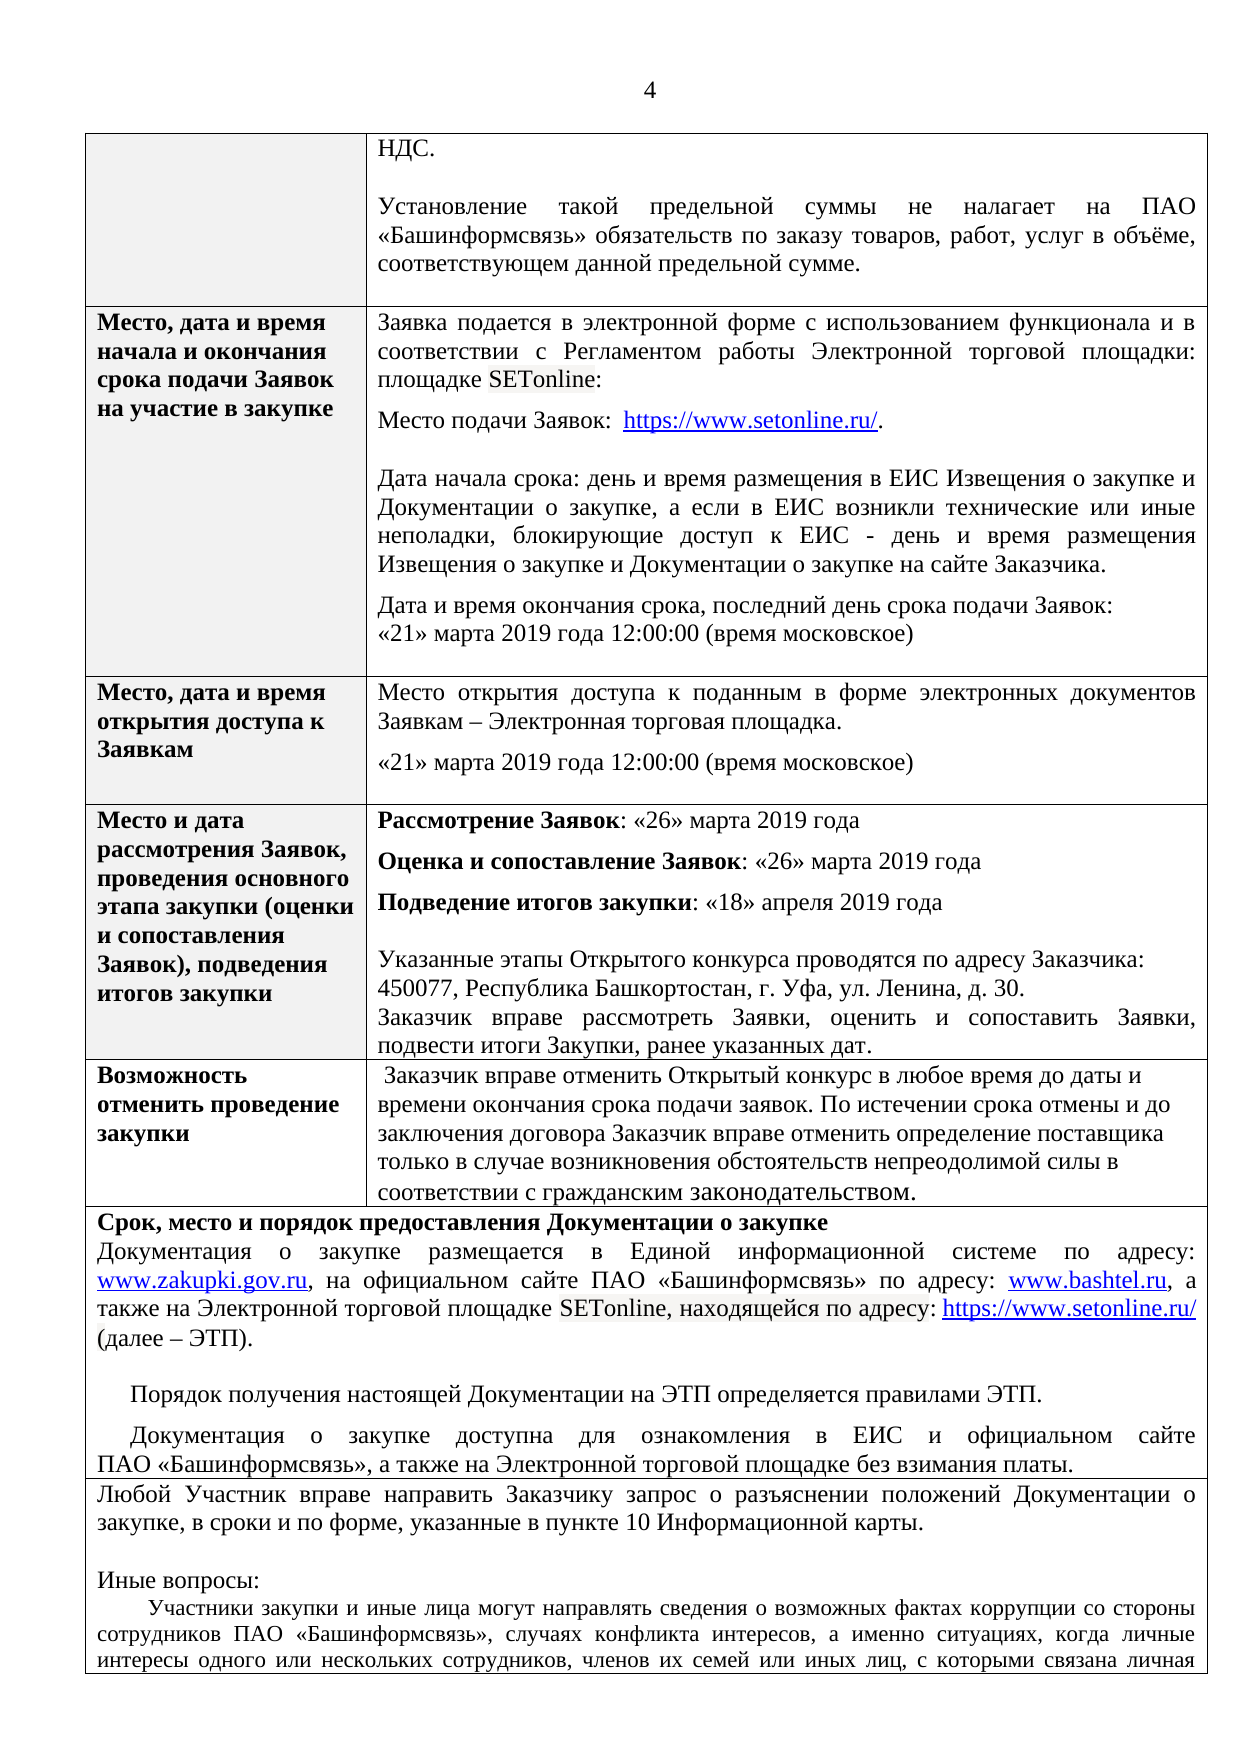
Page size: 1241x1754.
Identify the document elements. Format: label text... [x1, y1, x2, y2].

table_cell Заявка подается в электронной форме с использованием функционала и в соответствии с Регламентом работы Электронной торговой площадки: площадке SETonline: Место подачи Заявок: https://www.setonline.ru/. Дата начала срока: день и время размещения в ЕИС Извещения о закупке и Документации о закупке, а если в ЕИС возникли технические или иные неполадки, блокирующие доступ к ЕИС - день и время размещения Извещения о закупке и Документации о закупке на сайте Заказчика. Дата и время окончания срока, последний день срока подачи Заявок: 12:00:00 (время московское) [367, 307, 1207, 676]
table_cell Возможность отменить проведение закупки [86, 1060, 366, 1206]
table_cell Место и дата рассмотрения Заявок, проведения основного этапа закупки (оценки и сопоставления Заявок), подведения итогов закупки [86, 805, 366, 1059]
table_cell Рассмотрение Заявок: Оценка и сопоставление Заявок: Подведение итогов закупки: Указанные этапы Открытого конкурса проводятся по адресу Заказчика: 450077, Республика Башкортостан, г. Уфа, ул. Ленина, д. 30. Заказчик вправе рассмотреть Заявки, оценить и сопоставить Заявки, подвести итоги Закупки, ранее указанных дат. [367, 805, 1207, 1059]
table_cell Место открытия доступа к поданным в форме электронных документов Заявкам – Электронная торговая площадка. 12:00:00 (время московское) [367, 677, 1207, 804]
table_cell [367, 134, 1207, 306]
table_cell Срок, место и порядок предоставления Документации о закупке Документация о закупке размещается в Единой информационной системе по адресу: www.zakupki.gov.ru, на официальном сайте ПАО «Башинформсвязь» по адресу: www.bashtel.ru, а также на Электронной торговой площадке SETonline, находящейся по адресу: https://www.setonline.ru/ (далее – ЭТП). Порядок получения настоящей Документации на ЭТП определяется правилами ЭТП. Документация о закупке доступна для ознакомления в ЕИС и официальном сайте ПАО «Башинформсвязь», а также на Электронной торговой площадке без взимания платы. [86, 1207, 1207, 1478]
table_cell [86, 134, 366, 306]
table_cell Место, дата и время открытия доступа к Заявкам [86, 677, 366, 804]
table_cell Место, дата и время начала и окончания срока подачи Заявок на участие в закупке [86, 307, 366, 676]
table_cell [86, 1479, 1207, 1673]
table_cell Заказчик вправе отменить Открытый конкурс в любое время до даты и времени окончания срока подачи заявок. По истечении срока отмены и до заключения договора Заказчик вправе отменить определение поставщика только в случае возникновения обстоятельств непреодолимой силы в соответствии с гражданским законодательством. [367, 1060, 1207, 1206]
